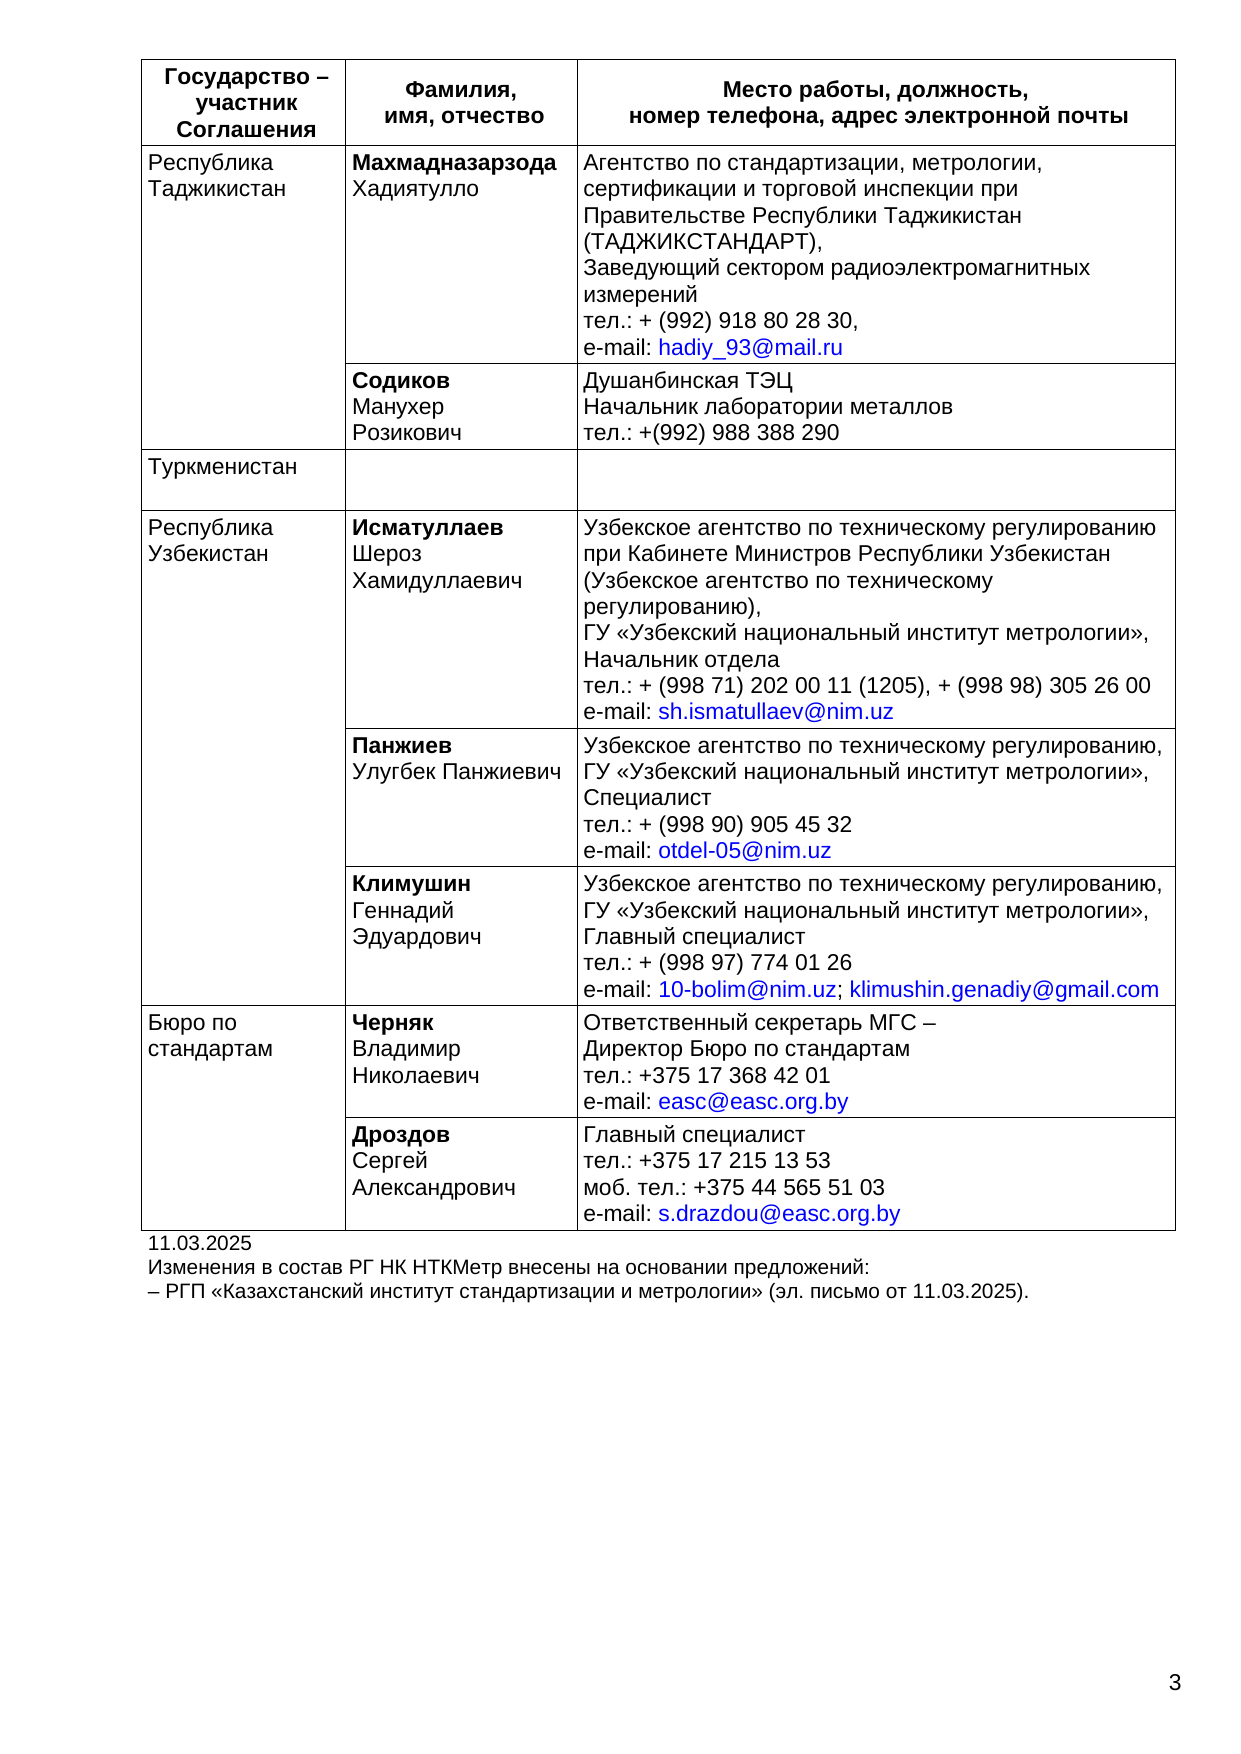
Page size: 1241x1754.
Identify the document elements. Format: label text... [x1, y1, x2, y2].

table_cell Туркменистан [142, 450, 345, 510]
table_cell Панжиев Улугбек Панжиевич [346, 729, 577, 866]
table_header Фамилия, имя, отчество [346, 60, 577, 145]
text Изменения в состав РГ НК НТКМетр внесены на основании предложений: [148, 1254, 1181, 1278]
table_cell Дроздов Сергей Александрович [346, 1118, 577, 1229]
table_cell Узбекское агентство по техническому регулированию при Кабинете Министров Республики Узбекистан (Узбекское агентство по техническому регулированию), ГУ «Узбекский национальный институт метрологии», Начальник отдела тел.: + (998 71) 202 00 11 (1205), + (998 98) 305 26 00 е-mail: sh.ismatullaev@nim.uz [578, 511, 1175, 728]
text 11.03.2025 [148, 1231, 1181, 1254]
table_cell Махмадназарзода Хадиятулло [346, 146, 577, 363]
table_cell Душанбинская ТЭЦ Начальник лаборатории металлов тел.: +(992) 988 388 290 [578, 364, 1175, 449]
table_cell Главный специалист тел.: +375 17 215 13 53 моб. тел.: +375 44 565 51 03 e-mail: s.drazdou@easc.org.by [578, 1118, 1175, 1229]
table_cell Климушин Геннадий Эдуардович [346, 867, 577, 1005]
table_header Государство – участник Соглашения [142, 60, 345, 145]
table_cell Исматуллаев Шероз Хамидуллаевич [346, 511, 577, 728]
table_cell [346, 450, 577, 510]
text – РГП «Казахстанский институт стандартизации и метрологии» (эл. письмо от 11.03.2025). [148, 1278, 1181, 1302]
table_cell Ответственный секретарь МГС – Директор Бюро по стандартам тел.: +375 17 368 42 01 е-mail: easc@easc.org.by [578, 1006, 1175, 1117]
table_header Место работы, должность, номер телефона, адрес электронной почты [578, 60, 1175, 145]
table_cell Республика Узбекистан [142, 511, 345, 1005]
table_cell Содиков Манухер Розикович [346, 364, 577, 449]
table_cell Узбекское агентство по техническому регулированию, ГУ «Узбекский национальный институт метрологии», Главный специалист тел.: + (998 97) 774 01 26 e-mail: 10-bolim@nim.uz; klimushin.genadiy@gmail.com [578, 867, 1175, 1005]
table_cell Агентство по стандартизации, метрологии, сертификации и торговой инспекции при Правительстве Республики Таджикистан (ТАДЖИКСТАНДАРТ), Заведующий сектором радиоэлектромагнитных измерений тел.: + (992) 918 80 28 30, е-mail: hadiy_93@mail.ru [578, 146, 1175, 363]
table_cell Бюро по стандартам [142, 1006, 345, 1229]
table_cell Черняк Владимир Николаевич [346, 1006, 577, 1117]
table_cell Республика Таджикистан [142, 146, 345, 449]
table_cell [578, 450, 1175, 510]
table_cell Узбекское агентство по техническому регулированию, ГУ «Узбекский национальный институт метрологии», Специалист тел.: + (998 90) 905 45 32 е-mail: otdel-05@nim.uz [578, 729, 1175, 866]
